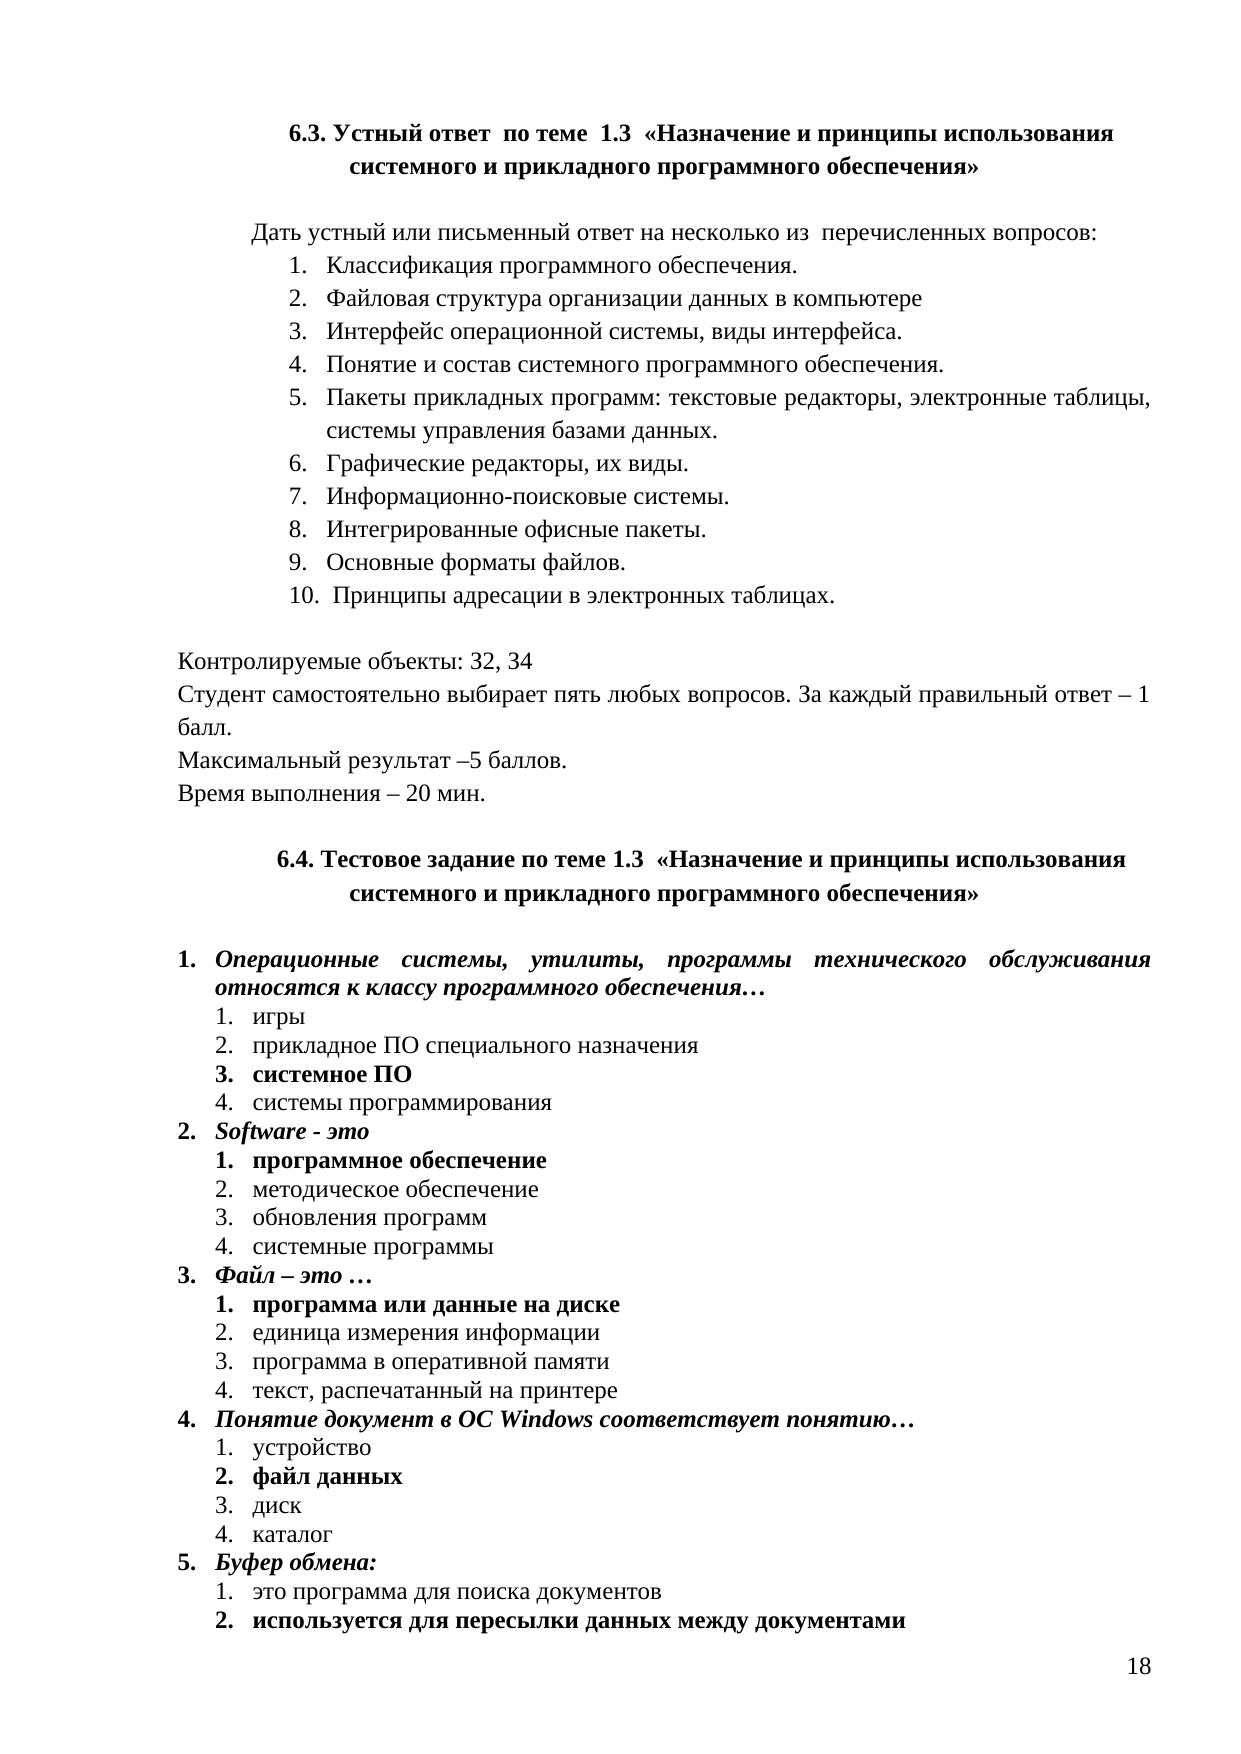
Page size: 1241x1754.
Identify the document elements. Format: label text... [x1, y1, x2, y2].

list Пакеты прикладных программ: текстовые редакторы, электронные таблицы, системы управления базами данных. [288, 382, 1152, 444]
list используется для пересылки данных между документами [215, 1605, 1152, 1634]
text 6.3. Устный ответ по теме 1.3 «Назначение и принципы использования системного и прикладного программного обеспечения» [177, 118, 1152, 180]
list прикладное ПО специального назначения [215, 1030, 1152, 1059]
list Операционные системы, утилиты, программы технического обслуживания относятся к классу программного обеспечения… [177, 944, 1152, 1001]
list обновления программ [215, 1202, 1152, 1231]
list это программа для поиска документов [215, 1576, 1152, 1605]
list каталог [215, 1519, 1152, 1547]
text Дать устный или письменный ответ на несколько из перечисленных вопросов: [177, 217, 1152, 246]
list текст, распечатанный на принтере [215, 1375, 1152, 1404]
list Классификация программного обеспечения. [288, 250, 1152, 279]
list Файл – это … [177, 1260, 1152, 1289]
list Понятие и состав системного программного обеспечения. [288, 349, 1152, 378]
list программное обеспечение [215, 1145, 1152, 1174]
list Графические редакторы, их виды. [288, 448, 1152, 477]
list устройство [215, 1432, 1152, 1461]
list Принципы адресации в электронных таблицах. [288, 580, 1152, 609]
list Интерфейс операционной системы, виды интерфейса. [288, 316, 1152, 345]
text Максимальный результат –5 баллов. [177, 746, 1152, 774]
list Интегрированные офисные пакеты. [288, 514, 1152, 543]
list Основные форматы файлов. [288, 547, 1152, 576]
list системные программы [215, 1231, 1152, 1260]
text Студент самостоятельно выбирает пять любых вопросов. За каждый правильный ответ – 1 балл. [177, 679, 1152, 741]
list Буфер обмена: [177, 1547, 1152, 1576]
list системы программирования [215, 1087, 1152, 1116]
list единица измерения информации [215, 1317, 1152, 1346]
list Software - это [177, 1116, 1152, 1145]
list программа или данные на диске [215, 1289, 1152, 1317]
list файл данных [215, 1461, 1152, 1490]
list программа в оперативной памяти [215, 1346, 1152, 1375]
list игры [215, 1001, 1152, 1030]
list диск [215, 1490, 1152, 1519]
text Время выполнения – 20 мин. [177, 778, 1152, 807]
list Информационно-поисковые системы. [288, 481, 1152, 510]
list Понятие документ в ОС Windows соответствует понятию… [177, 1404, 1152, 1432]
list системное ПО [215, 1059, 1152, 1087]
list методическое обеспечение [215, 1174, 1152, 1202]
list Файловая структура организации данных в компьютере [288, 283, 1152, 312]
text 6.4. Тестовое задание по теме 1.3 «Назначение и принципы использования системного и прикладного программного обеспечения» [177, 844, 1152, 906]
text Контролируемые объекты: З2, З4 [177, 646, 1152, 675]
